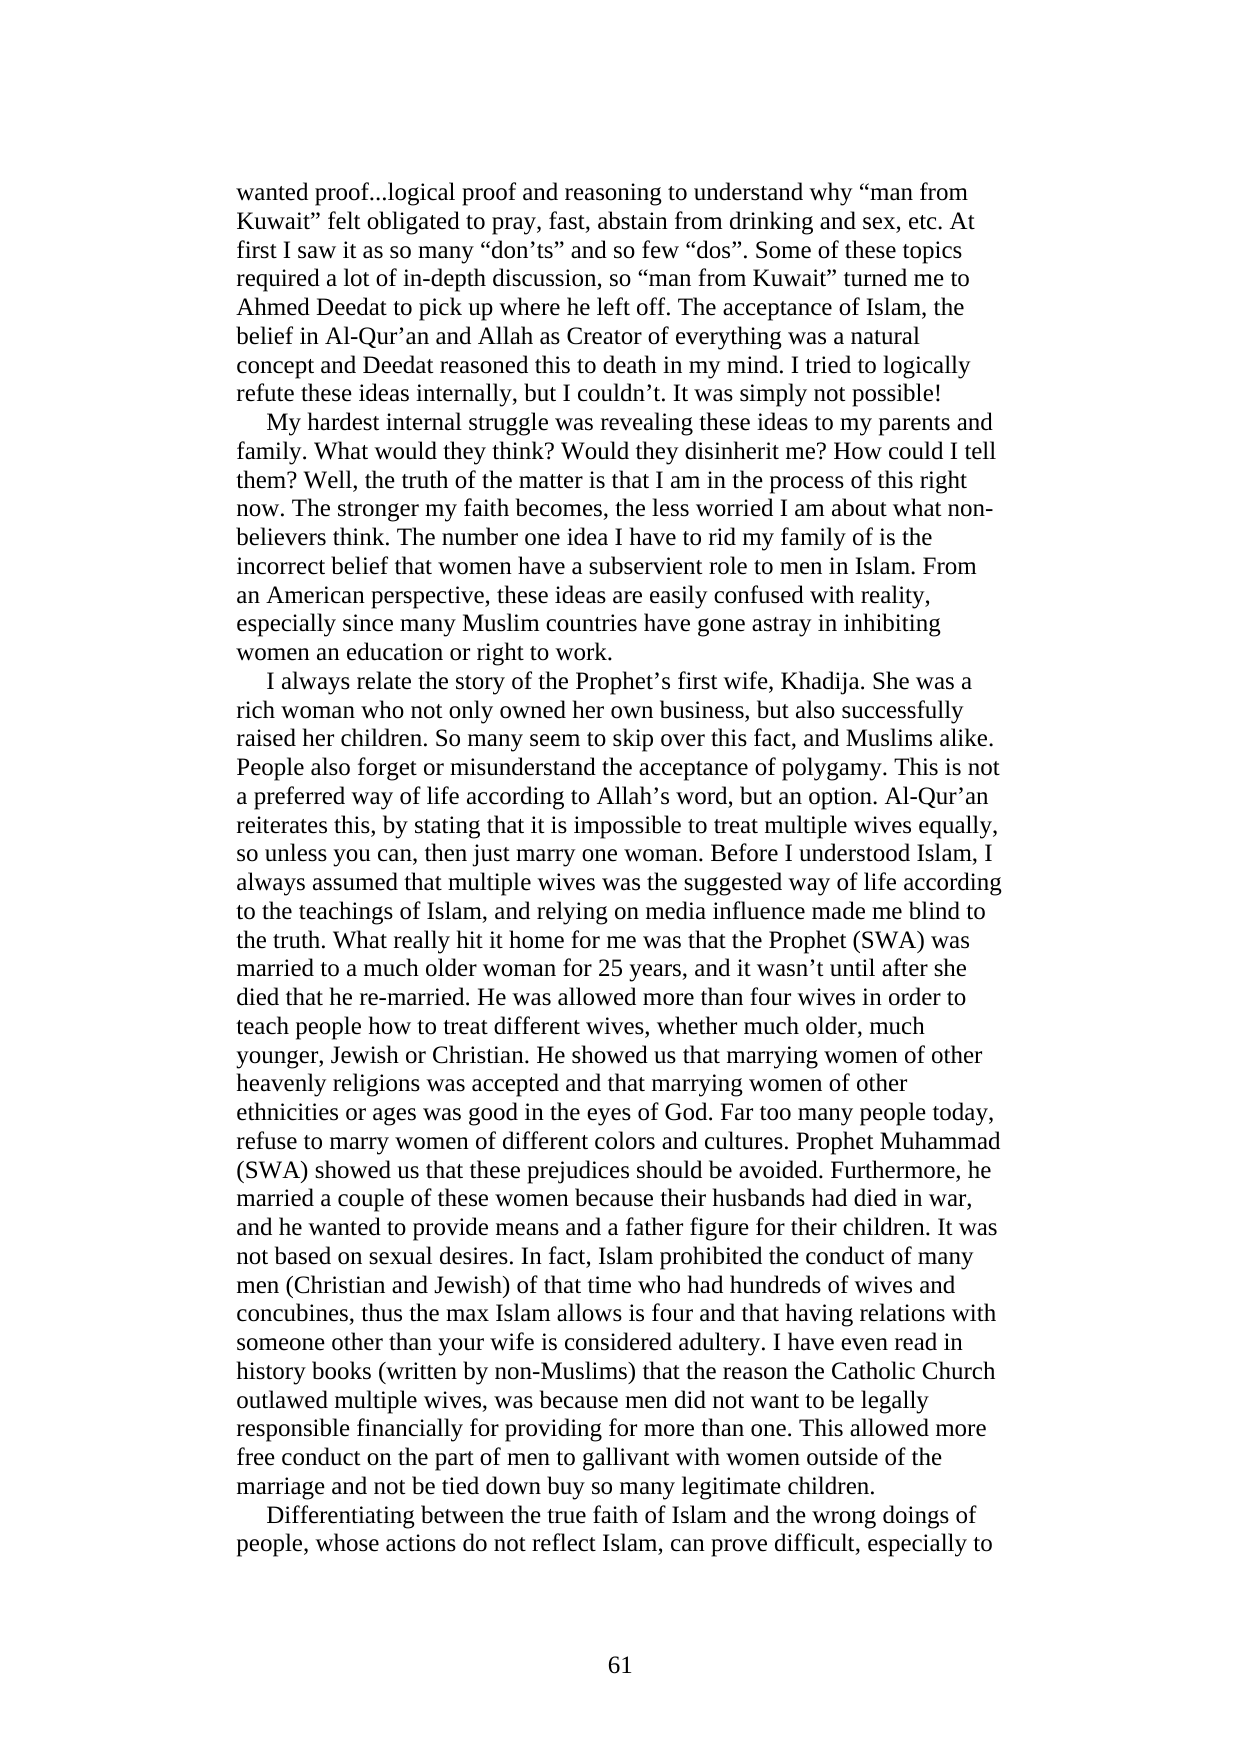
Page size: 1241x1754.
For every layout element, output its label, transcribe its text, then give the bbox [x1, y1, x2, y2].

text My hardest internal struggle was revealing these ideas to my parents and family. What would they think? Would they disinherit me? How could I tell them? Well, the truth of the matter is that I am in the process of this right now. The stronger my faith becomes, the less worried I am about what non-believers think. The number one idea I have to rid my family of is the incorrect belief that women have a subservient role to men in Islam. From an American perspective, these ideas are easily confused with reality, especially since many Muslim countries have gone astray in inhibiting women an education or right to work. [236, 407, 1004, 666]
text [236, 177, 1004, 407]
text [236, 1500, 1004, 1557]
text I always relate the story of the Prophet’s first wife, Khadija. She was a rich woman who not only owned her own business, but also successfully raised her children. So many seem to skip over this fact, and Muslims alike. People also forget or misunderstand the acceptance of polygamy. This is not a preferred way of life according to Allah’s word, but an option. Al-Qur’an reiterates this, by stating that it is impossible to treat multiple wives equally, so unless you can, then just marry one woman. Before I understood Islam, I always assumed that multiple wives was the suggested way of life according to the teachings of Islam, and relying on media influence made me blind to the truth. What really hit it home for me was that the Prophet (SWA) was married to a much older woman for 25 years, and it wasn’t until after she died that he re-married. He was allowed more than four wives in order to teach people how to treat different wives, whether much older, much younger, Jewish or Christian. He showed us that marrying women of other heavenly religions was accepted and that marrying women of other ethnicities or ages was good in the eyes of God. Far too many people today, refuse to marry women of different colors and cultures. Prophet Muhammad (SWA) showed us that these prejudices should be avoided. Furthermore, he married a couple of these women because their husbands had died in war, and he wanted to provide means and a father figure for their children. It was not based on sexual desires. In fact, Islam prohibited the conduct of many men (Christian and Jewish) of that time who had hundreds of wives and concubines, thus the max Islam allows is four and that having relations with someone other than your wife is considered adultery. I have even read in history books (written by non-Muslims) that the reason the Catholic Church outlawed multiple wives, was because men did not want to be legally responsible financially for providing for more than one. This allowed more free conduct on the part of men to gallivant with women outside of the marriage and not be tied down buy so many legitimate children. [236, 666, 1004, 1500]
